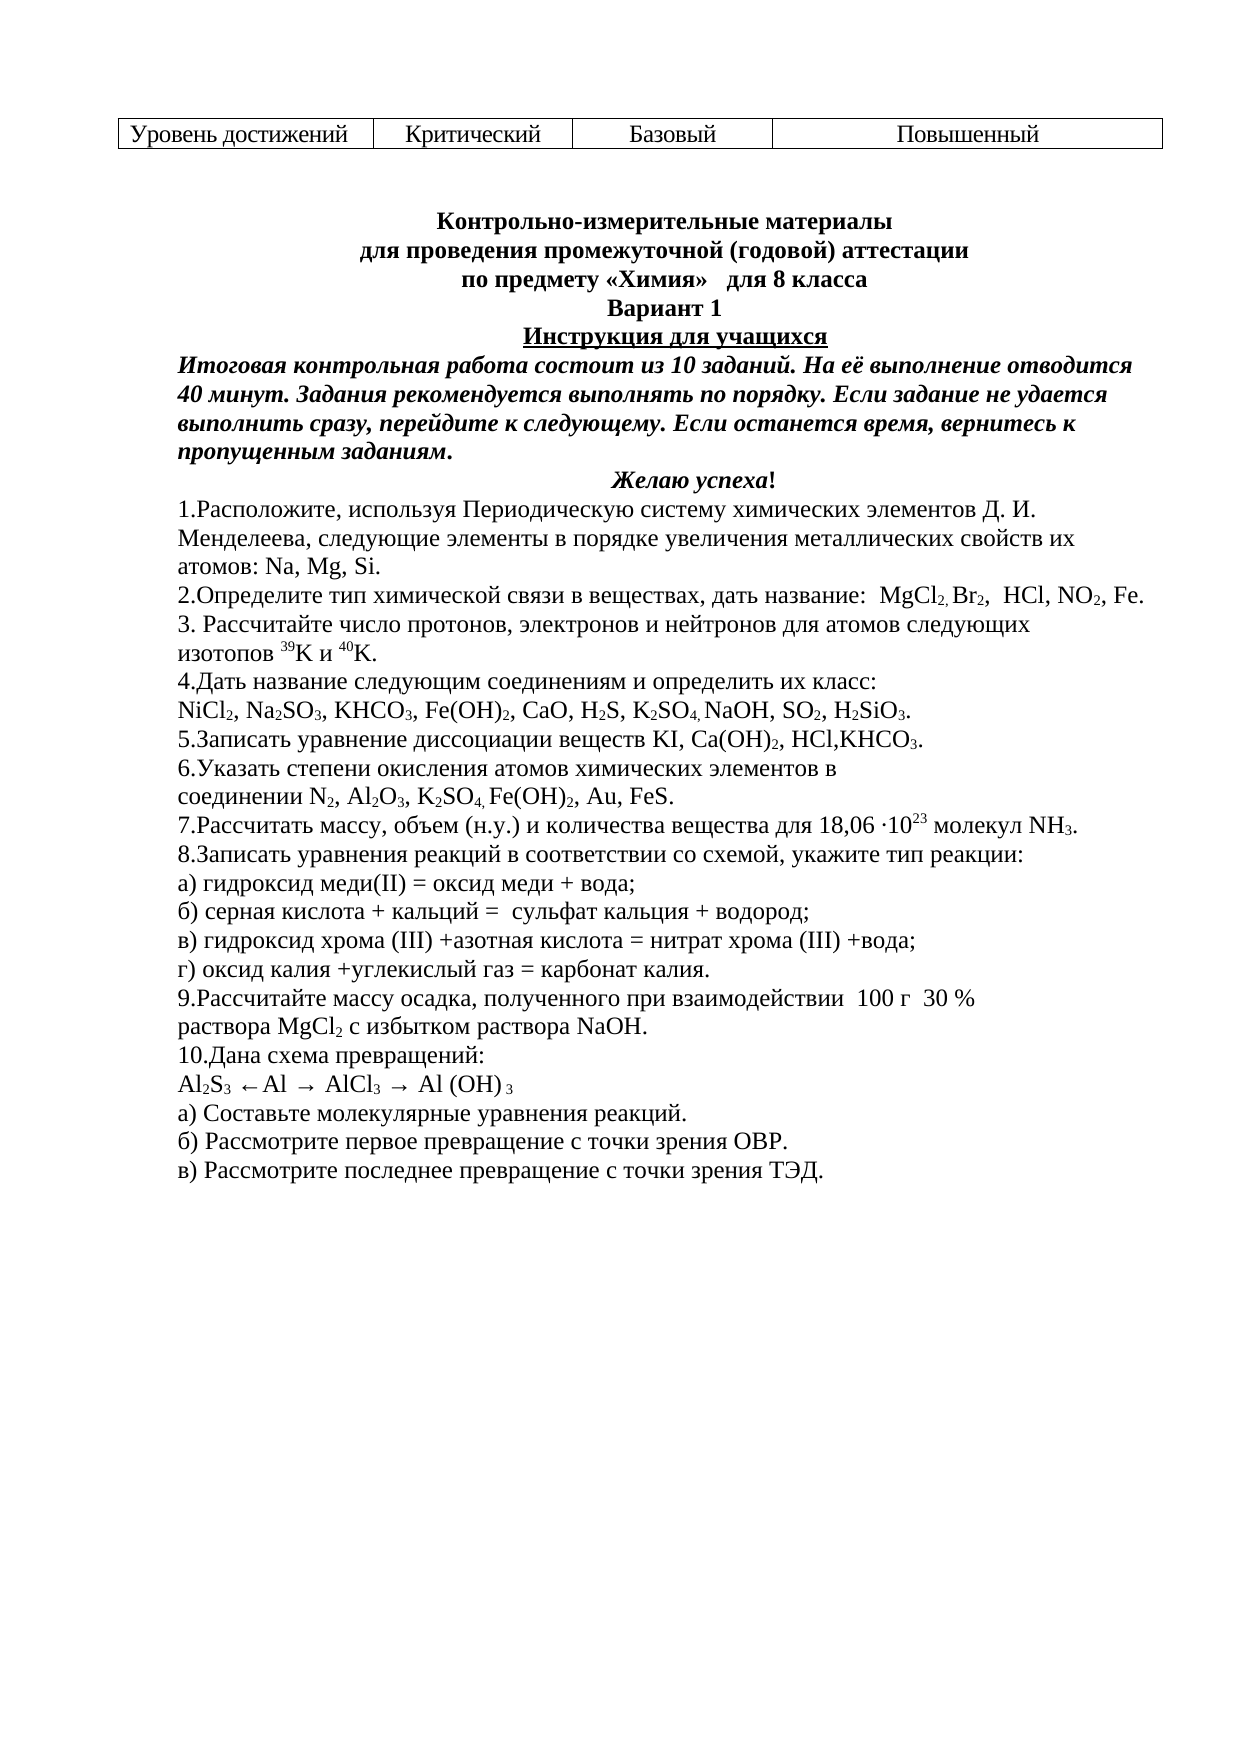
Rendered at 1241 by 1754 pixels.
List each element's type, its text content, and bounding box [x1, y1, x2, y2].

text по предмету «Химия» для 8 класса [177, 264, 1152, 293]
text 7.Рассчитать массу, объем (н.у.) и количества вещества для 18,06 ∙1023 молекул NH3. [177, 810, 1152, 839]
text а) гидроксид меди(II) = оксид меди + вода; [177, 868, 1152, 896]
text б) серная кислота + кальций = сульфат кальция + водород; [177, 896, 1152, 925]
table_cell Уровень достижений [119, 119, 373, 148]
text Инструкция для учащихся [199, 321, 1152, 350]
text 5.Записать уравнение диссоциации веществ KI, Ca(OH)2, HCl,KHCO3. [177, 724, 1152, 753]
text Контрольно-измерительные материалы [177, 206, 1152, 235]
text для проведения промежуточной (годовой) аттестации [177, 235, 1152, 264]
text Al2S3 ←Al → AlCl3 → Al (OH) 3 [177, 1069, 1152, 1098]
text 9.Рассчитайте массу осадка, полученного при взаимодействии 100 г 30 % раствора MgCl2 с избытком раствора NaOH. [177, 983, 1152, 1040]
text в) Рассмотрите последнее превращение с точки зрения ТЭД. [177, 1155, 1152, 1184]
text 8.Записать уравнения реакций в соответствии со схемой, укажите тип реакции: [177, 839, 1152, 868]
text б) Рассмотрите первое превращение с точки зрения ОВР. [177, 1126, 1152, 1155]
text 4.Дать название следующим соединениям и определить их класс: [177, 666, 1152, 695]
text в) гидроксид хрома (III) +азотная кислота = нитрат хрома (III) +вода; [177, 925, 1152, 954]
text 3. Рассчитайте число протонов, электронов и нейтронов для атомов следующих изотопов 39K и 40K. [177, 609, 1152, 666]
text Итоговая контрольная работа состоит из 10 заданий. На её выполнение отводится 40 минут. Задания рекомендуется выполнять по порядку. Если задание не удается выполнить сразу, перейдите к следующему. Если останется время, вернитесь к пропущенным заданиям. [177, 350, 1152, 465]
text 10.Дана схема превращений: [177, 1040, 1152, 1069]
text Вариант 1 [177, 293, 1152, 321]
text г) оксид калия +углекислый газ = карбонат калия. [177, 954, 1152, 983]
text 1.Расположите, используя Периодическую систему химических элементов Д. И. Менделеева, следующие элементы в порядке увеличения металлических свойств их атомов: Na, Mg, Si. [177, 494, 1152, 580]
text а) Составьте молекулярные уравнения реакций. [177, 1098, 1152, 1126]
text 6.Указать степени окисления атомов химических элементов в соединении N2, Al2O3, K2SO4, Fe(OH)2, Au, FeS. [177, 753, 1152, 810]
text Желаю успеха! [236, 465, 1152, 494]
table_cell Повышенный [773, 119, 1162, 148]
text NiCl2, Na2SO3, KHCO3, Fe(OH)2, CaO, H2S, K2SO4, NaOH, SO2, H2SiO3. [177, 695, 1152, 724]
text 2.Определите тип химической связи в веществах, дать название: MgCl2, Br2, HCl, NO2, Fe. [177, 580, 1152, 609]
table_cell Базовый [573, 119, 772, 148]
table_cell Критический [374, 119, 572, 148]
